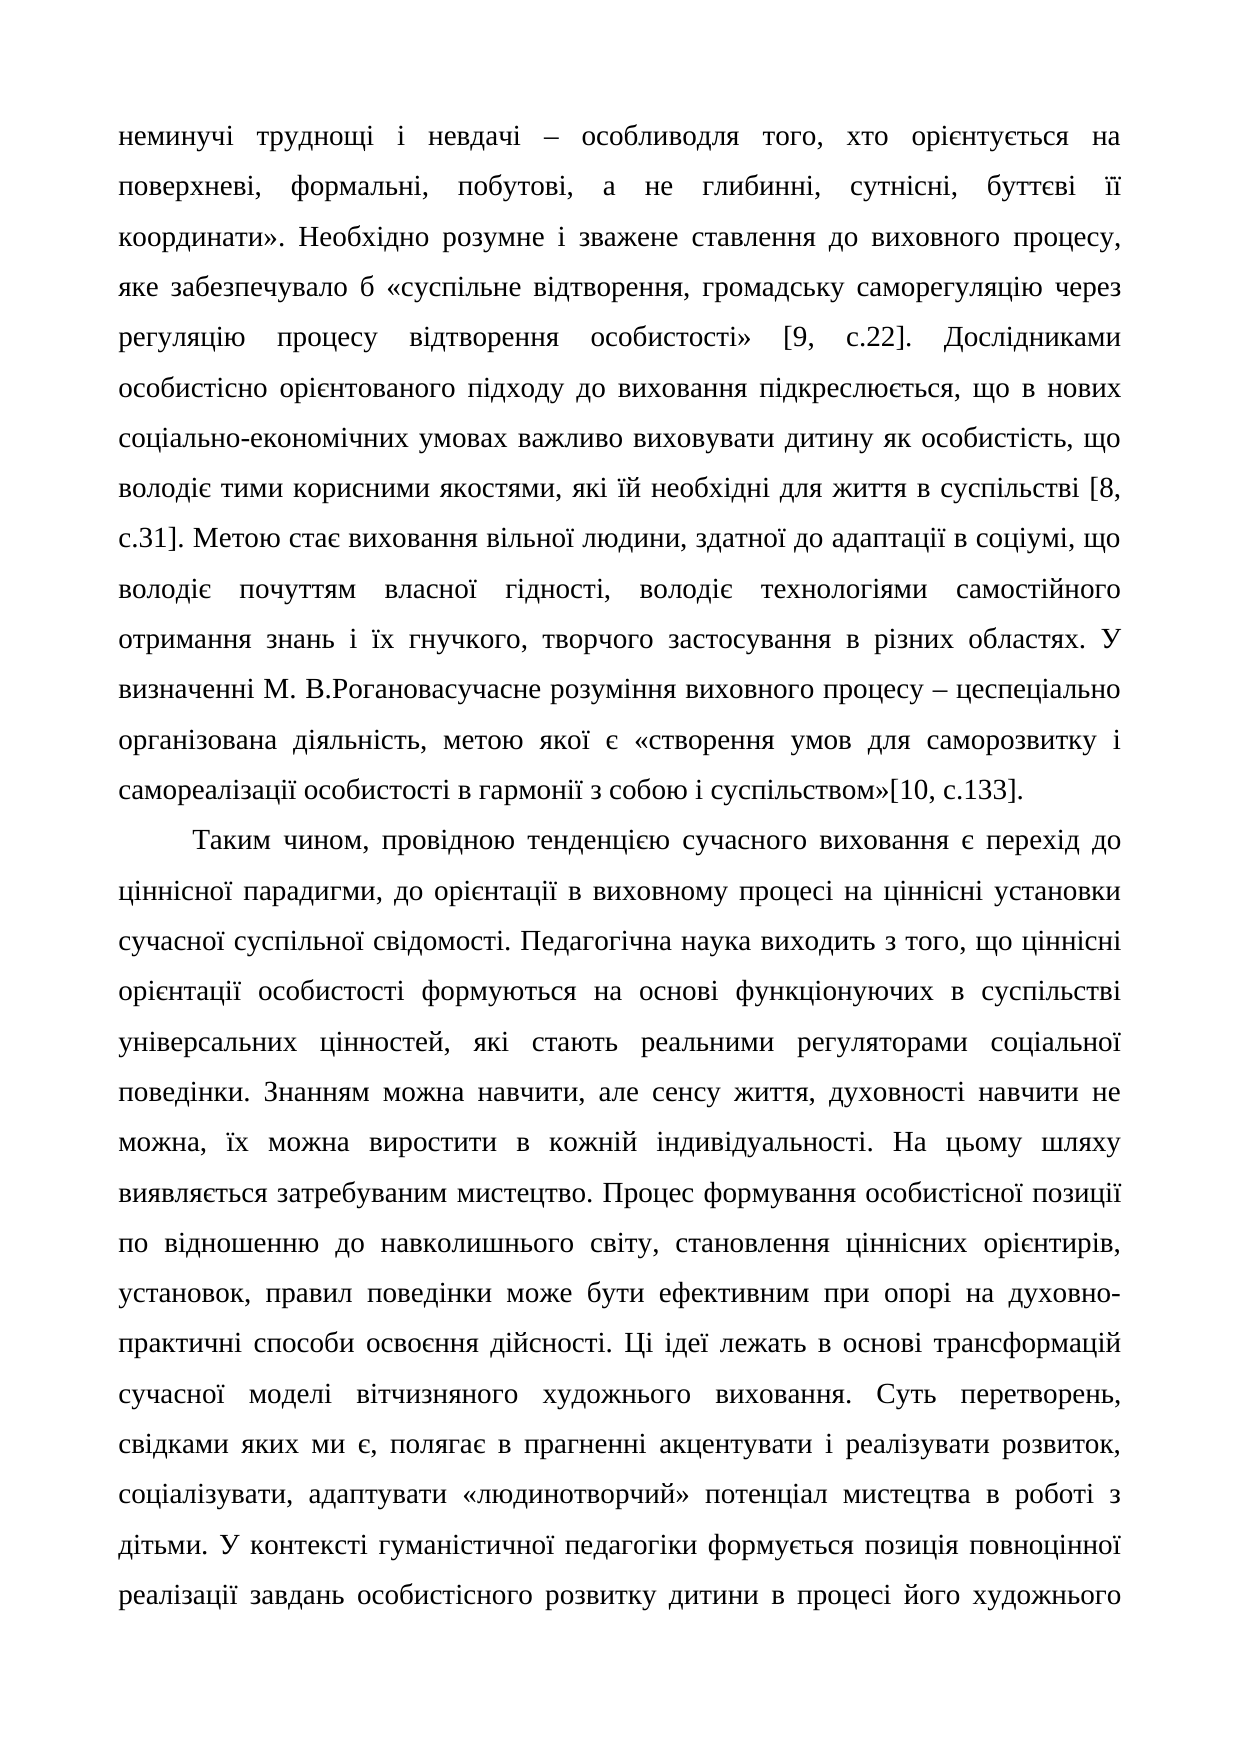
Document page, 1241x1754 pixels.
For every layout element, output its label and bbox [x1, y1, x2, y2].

text [118, 822, 1122, 1611]
text [118, 118, 1122, 806]
